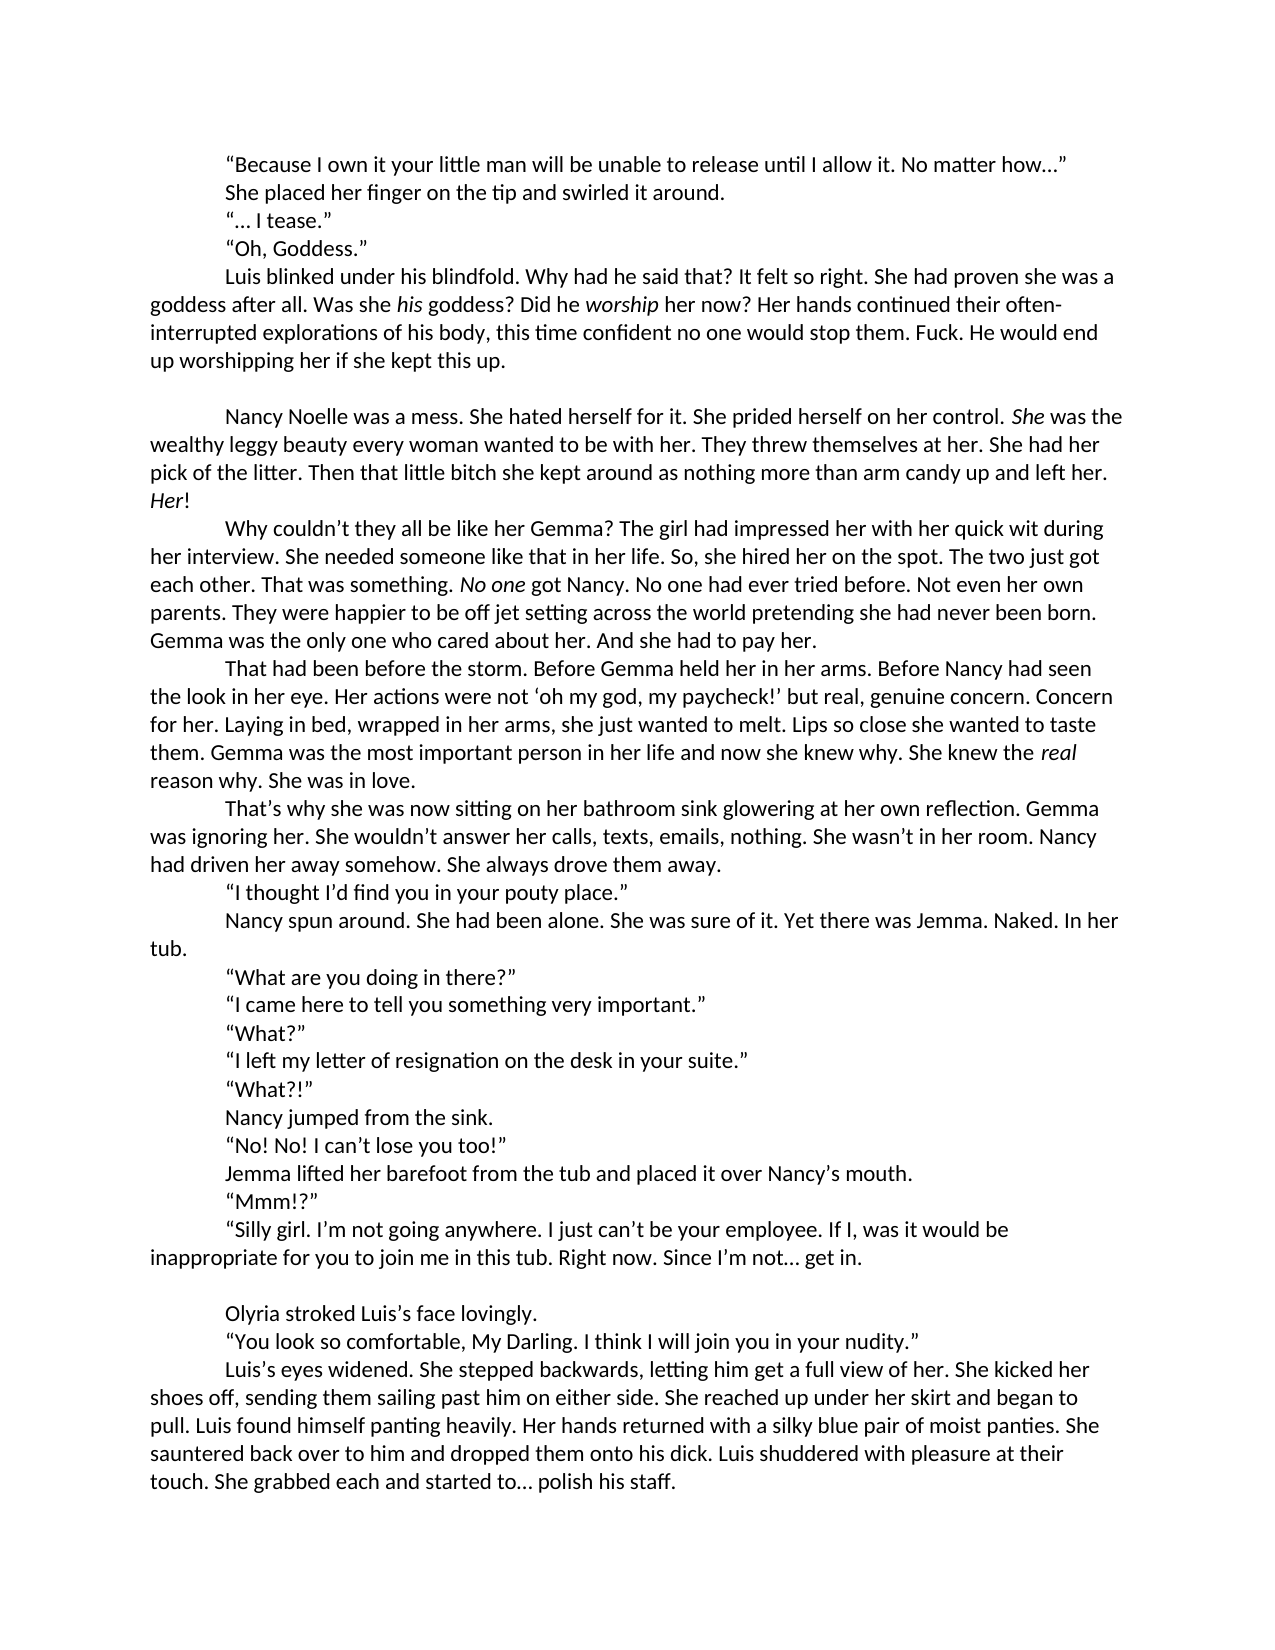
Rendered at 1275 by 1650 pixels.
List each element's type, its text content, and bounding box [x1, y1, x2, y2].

text “I left my letter of resignation on the desk in your suite.” [150, 1047, 1125, 1075]
text Luis blinked under his blindfold. Why had he said that? It felt so right. She had proven she was a goddess after all. Was she his goddess? Did he worship her now? Her hands continued their often-interrupted explorations of his body, this time confident no one would stop them. Fuck. He would end up worshipping her if she kept this up. [150, 262, 1125, 374]
text “What?” [150, 1019, 1125, 1047]
text “Silly girl. I’m not going anywhere. I just can’t be your employee. If I, was it would be inappropriate for you to join me in this tub. Right now. Since I’m not… get in. [150, 1215, 1125, 1271]
text Olyria stroked Luis’s face lovingly. [150, 1299, 1125, 1327]
text That’s why she was now sitting on her bathroom sink glowering at her own reflection. Gemma was ignoring her. She wouldn’t answer her calls, texts, emails, nothing. She wasn’t in her room. Nancy had driven her away somehow. She always drove them away. [150, 794, 1125, 878]
text “Oh, Goddess.” [150, 234, 1125, 262]
text Jemma lifted her barefoot from the tub and placed it over Nancy’s mouth. [150, 1159, 1125, 1187]
text “What are you doing in there?” [150, 963, 1125, 991]
text “… I tease.” [150, 206, 1125, 234]
text “You look so comfortable, My Darling. I think I will join you in your nudity.” [150, 1327, 1125, 1355]
text “What?!” [150, 1075, 1125, 1103]
text “I came here to tell you something very important.” [150, 991, 1125, 1019]
text “No! No! I can’t lose you too!” [150, 1131, 1125, 1159]
text That had been before the storm. Before Gemma held her in her arms. Before Nancy had seen the look in her eye. Her actions were not ‘oh my god, my paycheck!’ but real, genuine concern. Concern for her. Laying in bed, wrapped in her arms, she just wanted to melt. Lips so close she wanted to taste them. Gemma was the most important person in her life and now she knew why. She knew the real reason why. She was in love. [150, 654, 1125, 794]
text Why couldn’t they all be like her Gemma? The girl had impressed her with her quick wit during her interview. She needed someone like that in her life. So, she hired her on the spot. The two just got each other. That was something. No one got Nancy. No one had ever tried before. Not even her own parents. They were happier to be off jet setting across the world pretending she had never been born. Gemma was the only one who cared about her. And she had to pay her. [150, 514, 1125, 654]
text “Mmm!?” [150, 1187, 1125, 1215]
text Nancy Noelle was a mess. She hated herself for it. She prided herself on her control. She was the wealthy leggy beauty every woman wanted to be with her. They threw themselves at her. She had her pick of the litter. Then that little bitch she kept around as nothing more than arm candy up and left her. Her! [150, 402, 1125, 514]
text “I thought I’d find you in your pouty place.” [150, 878, 1125, 907]
text Luis’s eyes widened. She stepped backwards, letting him get a full view of her. She kicked her shoes off, sending them sailing past him on either side. She reached up under her skirt and began to pull. Luis found himself panting heavily. Her hands returned with a silky blue pair of moist panties. She sauntered back over to him and dropped them onto his dick. Luis shuddered with pleasure at their touch. She grabbed each and started to… polish his staff. [150, 1355, 1125, 1495]
text She placed her finger on the tip and swirled it around. [150, 178, 1125, 206]
text Nancy jumped from the sink. [150, 1103, 1125, 1131]
text Nancy spun around. She had been alone. She was sure of it. Yet there was Jemma. Naked. In her tub. [150, 907, 1125, 963]
text “Because I own it your little man will be unable to release until I allow it. No matter how…” [150, 150, 1125, 178]
